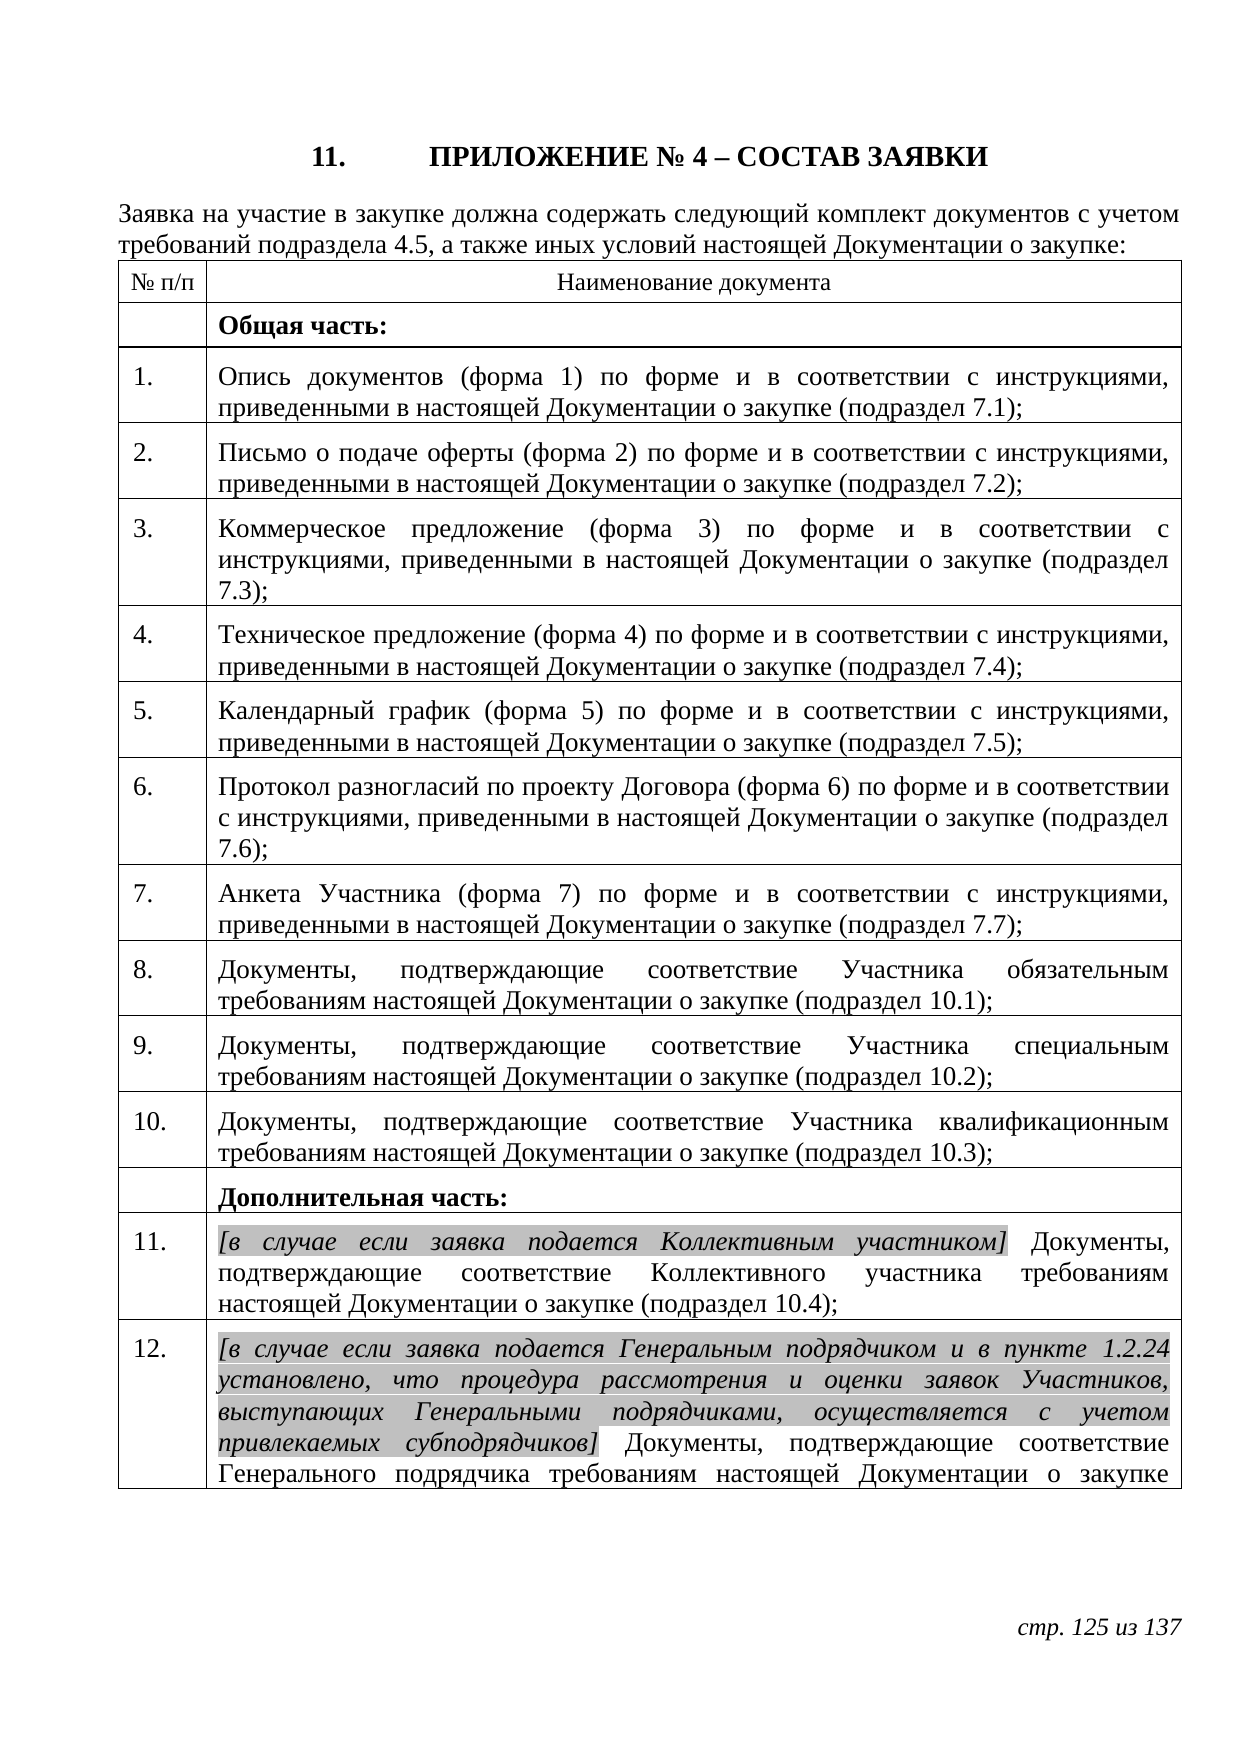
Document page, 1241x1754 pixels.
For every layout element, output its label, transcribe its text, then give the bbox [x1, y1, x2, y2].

list Заявка на участие в закупке должна содержать следующий комплект документов с учетом требований подраздела 4.5, а также иных условий настоящей Документации о закупке: [118, 197, 1181, 259]
subtitle ПРИЛОЖЕНИЕ № 4 – СОСТАВ ЗАЯВКИ [118, 139, 1181, 172]
table_cell Документы, подтверждающие соответствие Участника специальным требованиям настоящей Документации о закупке (подраздел 10.2); [207, 1016, 1181, 1091]
table_cell [119, 1213, 206, 1319]
table_cell [в случае если заявка подается Коллективным участником] Документы, подтверждающие соответствие Коллективного участника требованиям настоящей Документации о закупке (подраздел 10.4); [207, 1213, 1181, 1319]
table_cell [119, 1168, 206, 1212]
table_cell Анкета Участника (форма 7) по форме и в соответствии с инструкциями, приведенными в настоящей Документации о закупке (подраздел 7.7); [207, 865, 1181, 939]
table_cell Дополнительная часть: [207, 1168, 1181, 1212]
table_cell [119, 499, 206, 605]
table_cell Документы, подтверждающие соответствие Участника обязательным требованиям настоящей Документации о закупке (подраздел 10.1); [207, 941, 1181, 1015]
table_cell Календарный график (форма 5) по форме и в соответствии с инструкциями, приведенными в настоящей Документации о закупке (подраздел 7.5); [207, 682, 1181, 757]
table_cell [119, 1016, 206, 1091]
table_header Наименование документа [207, 261, 1181, 302]
table_cell [119, 1092, 206, 1167]
table_cell [119, 1320, 206, 1488]
table_cell Коммерческое предложение (форма 3) по форме и в соответствии с инструкциями, приведенными в настоящей Документации о закупке (подраздел 7.3); [207, 499, 1181, 605]
table_cell [119, 423, 206, 498]
table_cell Общая часть: [207, 303, 1181, 346]
table_cell Техническое предложение (форма 4) по форме и в соответствии с инструкциями, приведенными в настоящей Документации о закупке (подраздел 7.4); [207, 606, 1181, 681]
table_cell Протокол разногласий по проекту Договора (форма 6) по форме и в соответствии с инструкциями, приведенными в настоящей Документации о закупке (подраздел 7.6); [207, 758, 1181, 864]
table_cell [119, 348, 206, 422]
table_cell [119, 941, 206, 1015]
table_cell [207, 1320, 1181, 1488]
table_cell Письмо о подаче оферты (форма 2) по форме и в соответствии с инструкциями, приведенными в настоящей Документации о закупке (подраздел 7.2); [207, 423, 1181, 498]
table_header № п/п [119, 261, 206, 302]
table_cell [119, 758, 206, 864]
table_cell [119, 606, 206, 681]
table_cell Документы, подтверждающие соответствие Участника квалификационным требованиям настоящей Документации о закупке (подраздел 10.3); [207, 1092, 1181, 1167]
table_cell [119, 303, 206, 346]
table_cell [119, 865, 206, 939]
table_cell [119, 682, 206, 757]
table_cell Опись документов (форма 1) по форме и в соответствии с инструкциями, приведенными в настоящей Документации о закупке (подраздел 7.1); [207, 348, 1181, 422]
